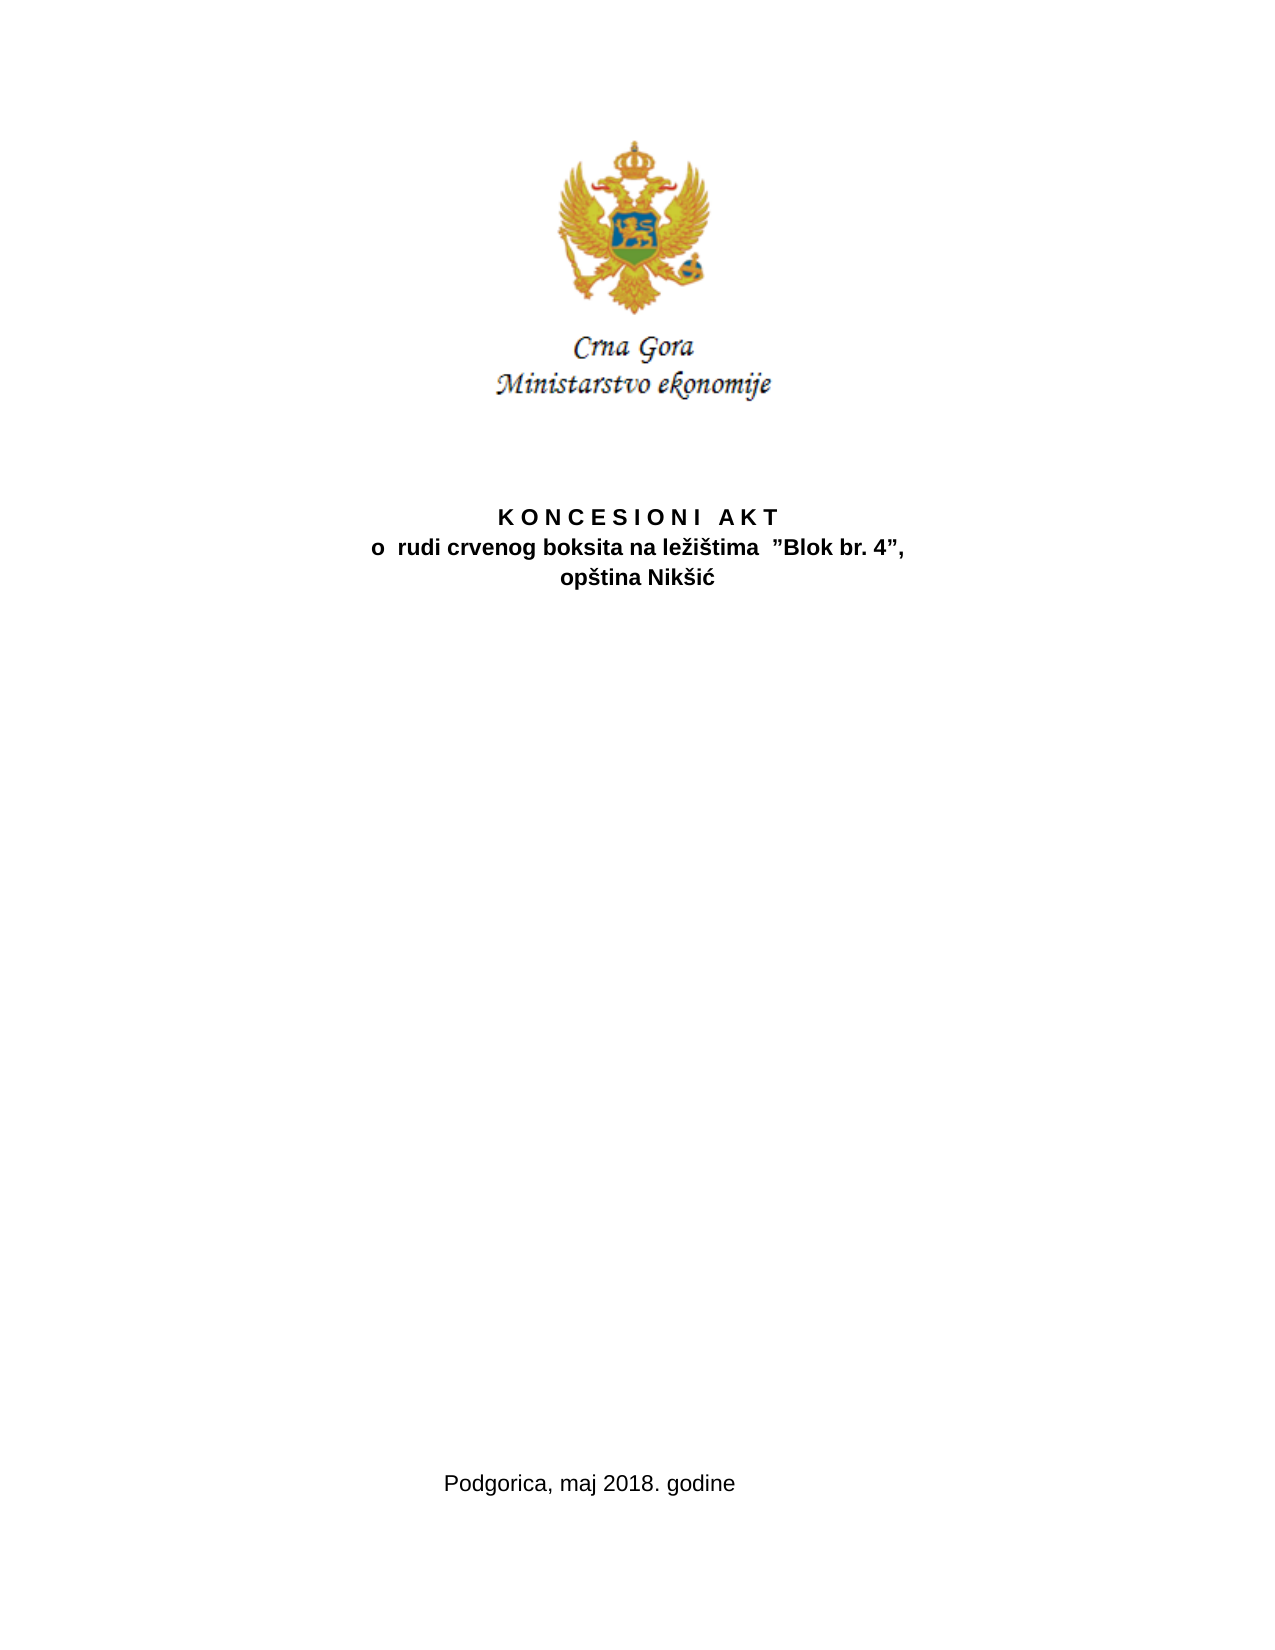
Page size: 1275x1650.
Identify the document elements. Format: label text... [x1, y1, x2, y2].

text K O N C E S I O N I A K T [106, 504, 1169, 530]
text opština Nikšić [106, 564, 1169, 590]
text Podgorica, maj 2018. godine [106, 1470, 1169, 1497]
text o rudi crvenog boksita na ležištima ”Blok br. 4”, [106, 534, 1169, 560]
picture [440, 116, 835, 409]
